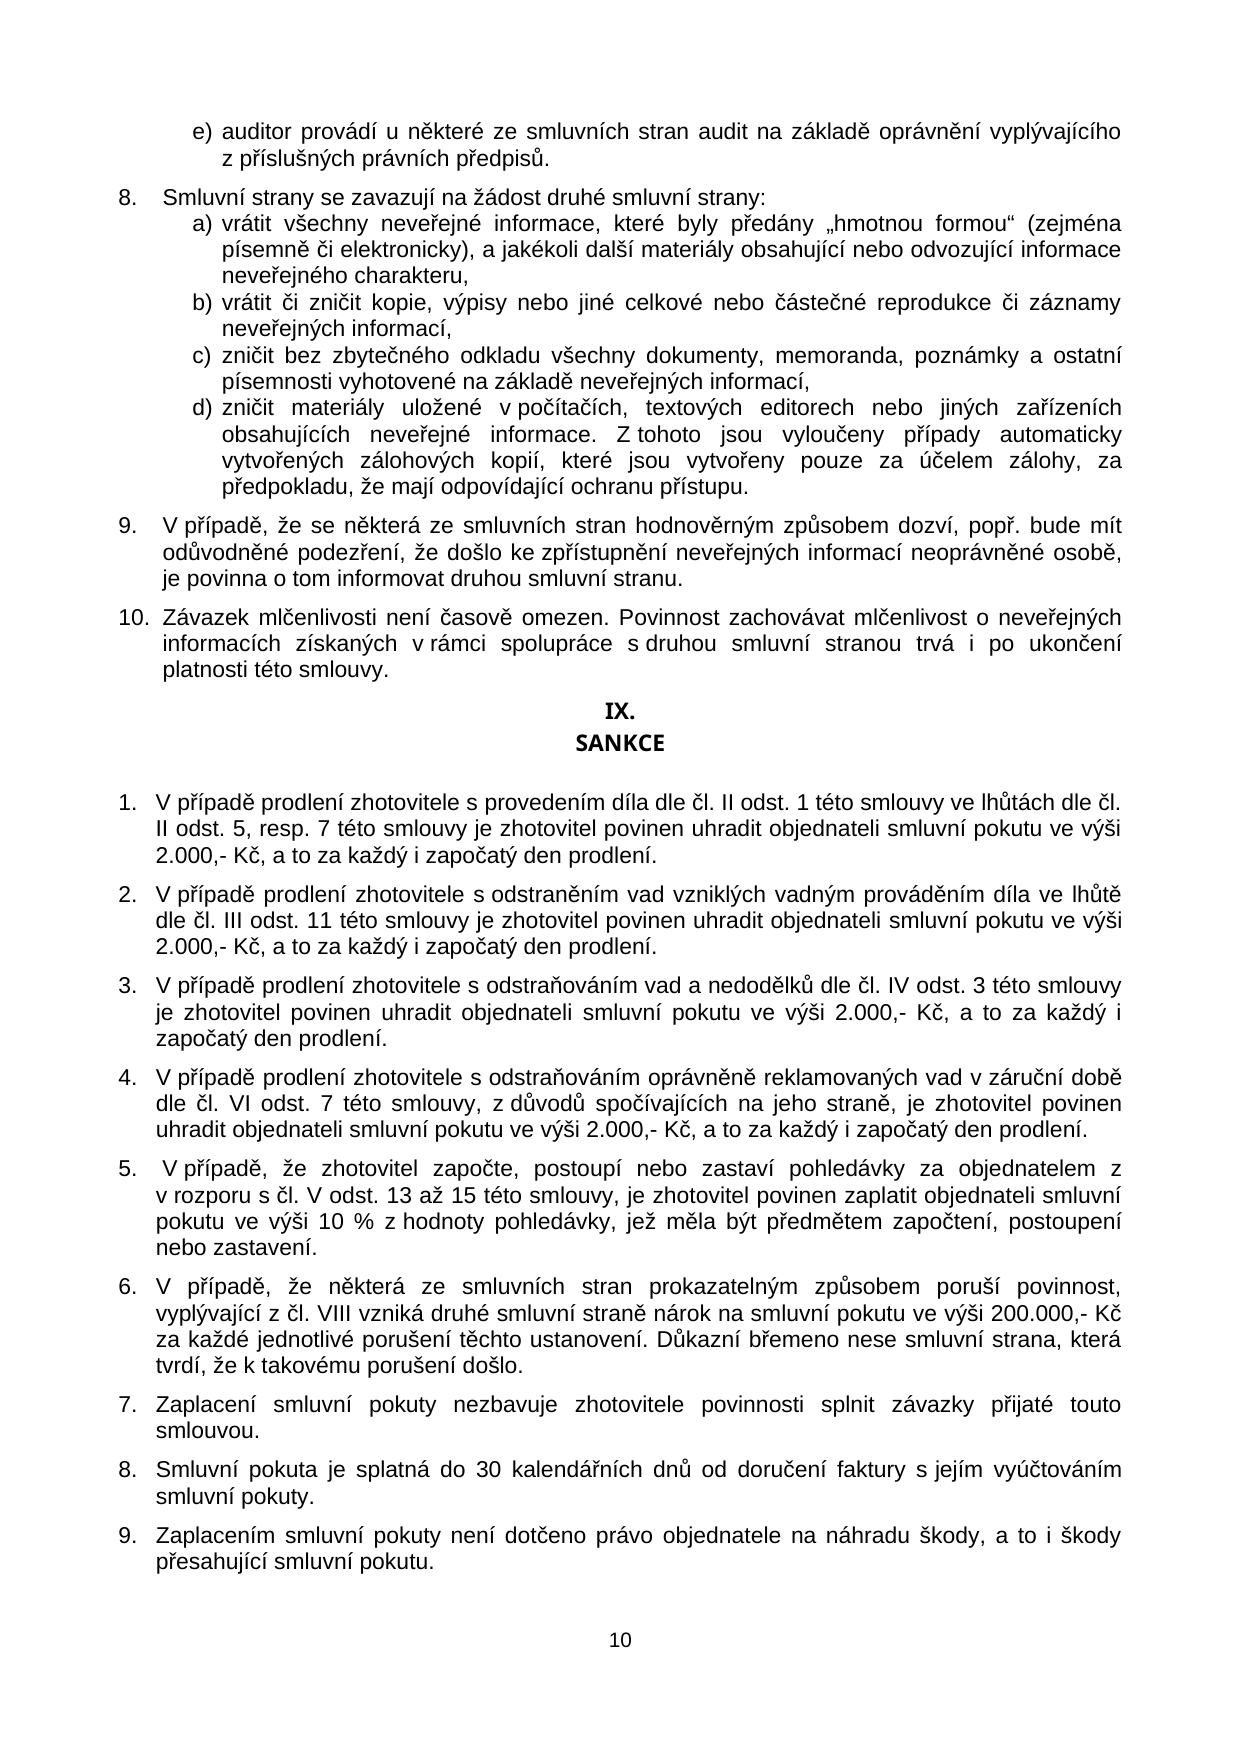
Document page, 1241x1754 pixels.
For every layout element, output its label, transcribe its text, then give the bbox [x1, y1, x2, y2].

list auditor provádí u některé ze smluvních stran audit na základě oprávnění vyplývajícího z příslušných právních předpisů. [192, 118, 1122, 171]
list Závazek mlčenlivosti není časově omezen. Povinnost zachovávat mlčenlivost o neveřejných informacích získaných v rámci spolupráce s druhou smluvní stranou trvá i po ukončení platnosti této smlouvy. [118, 604, 1122, 683]
list V případě prodlení zhotovitele s provedením díla dle čl. II odst. 1 této smlouvy ve lhůtách dle čl. II odst. 5, resp. 7 této smlouvy je zhotovitel povinen uhradit objednateli smluvní pokutu ve výši 2.000,- Kč, a to za každý i započatý den prodlení. [118, 789, 1122, 868]
list V případě prodlení zhotovitele s odstraňováním oprávněně reklamovaných vad v záruční době dle čl. VI odst. 7 této smlouvy, z důvodů spočívajících na jeho straně, je zhotovitel povinen uhradit objednateli smluvní pokutu ve výši 2.000,- Kč, a to za každý i započatý den prodlení. [118, 1064, 1122, 1143]
list Zaplacení smluvní pokuty nezbavuje zhotovitele povinnosti splnit závazky přijaté touto smlouvou. [118, 1391, 1122, 1444]
text SANKCE [118, 727, 1122, 758]
list V případě, že zhotovitel započte, postoupí nebo zastaví pohledávky za objednatelem z v rozporu s čl. V odst. 13 až 15 této smlouvy, je zhotovitel povinen zaplatit objednateli smluvní pokutu ve výši 10 % z hodnoty pohledávky, jež měla být předmětem započtení, postoupení nebo zastavení. [118, 1155, 1122, 1261]
list vrátit všechny neveřejné informace, které byly předány „hmotnou formou“ (zejména písemně či elektronicky), a jakékoli další materiály obsahující nebo odvozující informace neveřejného charakteru, [192, 210, 1122, 289]
text IX. [118, 695, 1122, 727]
list V případě, že některá ze smluvních stran prokazatelným způsobem poruší povinnost, vyplývající z čl. VIII vzniká druhé smluvní straně nárok na smluvní pokutu ve výši 200.000,- Kč za každé jednotlivé porušení těchto ustanovení. Důkazní břemeno nese smluvní strana, která tvrdí, že k takovému porušení došlo. [118, 1273, 1122, 1379]
list V případě prodlení zhotovitele s odstraněním vad vzniklých vadným prováděním díla ve lhůtě dle čl. III odst. 11 této smlouvy je zhotovitel povinen uhradit objednateli smluvní pokutu ve výši 2.000,- Kč, a to za každý i započatý den prodlení. [118, 881, 1122, 960]
list V případě, že se některá ze smluvních stran hodnověrným způsobem dozví, popř. bude mít odůvodněné podezření, že došlo ke zpřístupnění neveřejných informací neoprávněné osobě, je povinna o tom informovat druhou smluvní stranu. [118, 512, 1122, 591]
list zničit materiály uložené v počítačích, textových editorech nebo jiných zařízeních obsahujících neveřejné informace. Z tohoto jsou vyloučeny případy automaticky vytvořených zálohových kopií, které jsou vytvořeny pouze za účelem zálohy, za předpokladu, že mají odpovídající ochranu přístupu. [192, 394, 1122, 500]
list vrátit či zničit kopie, výpisy nebo jiné celkové nebo částečné reprodukce či záznamy neveřejných informací, [192, 289, 1122, 342]
list Smluvní pokuta je splatná do 30 kalendářních dnů od doručení faktury s jejím vyúčtováním smluvní pokuty. [118, 1456, 1122, 1509]
list V případě prodlení zhotovitele s odstraňováním vad a nedodělků dle čl. IV odst. 3 této smlouvy je zhotovitel povinen uhradit objednateli smluvní pokutu ve výši 2.000,- Kč, a to za každý i započatý den prodlení. [118, 972, 1122, 1051]
list Zaplacením smluvní pokuty není dotčeno právo objednatele na náhradu škody, a to i škody přesahující smluvní pokutu. [118, 1522, 1122, 1574]
list zničit bez zbytečného odkladu všechny dokumenty, memoranda, poznámky a ostatní písemnosti vyhotovené na základě neveřejných informací, [192, 342, 1122, 394]
list Smluvní strany se zavazují na žádost druhé smluvní strany: [118, 183, 1122, 210]
